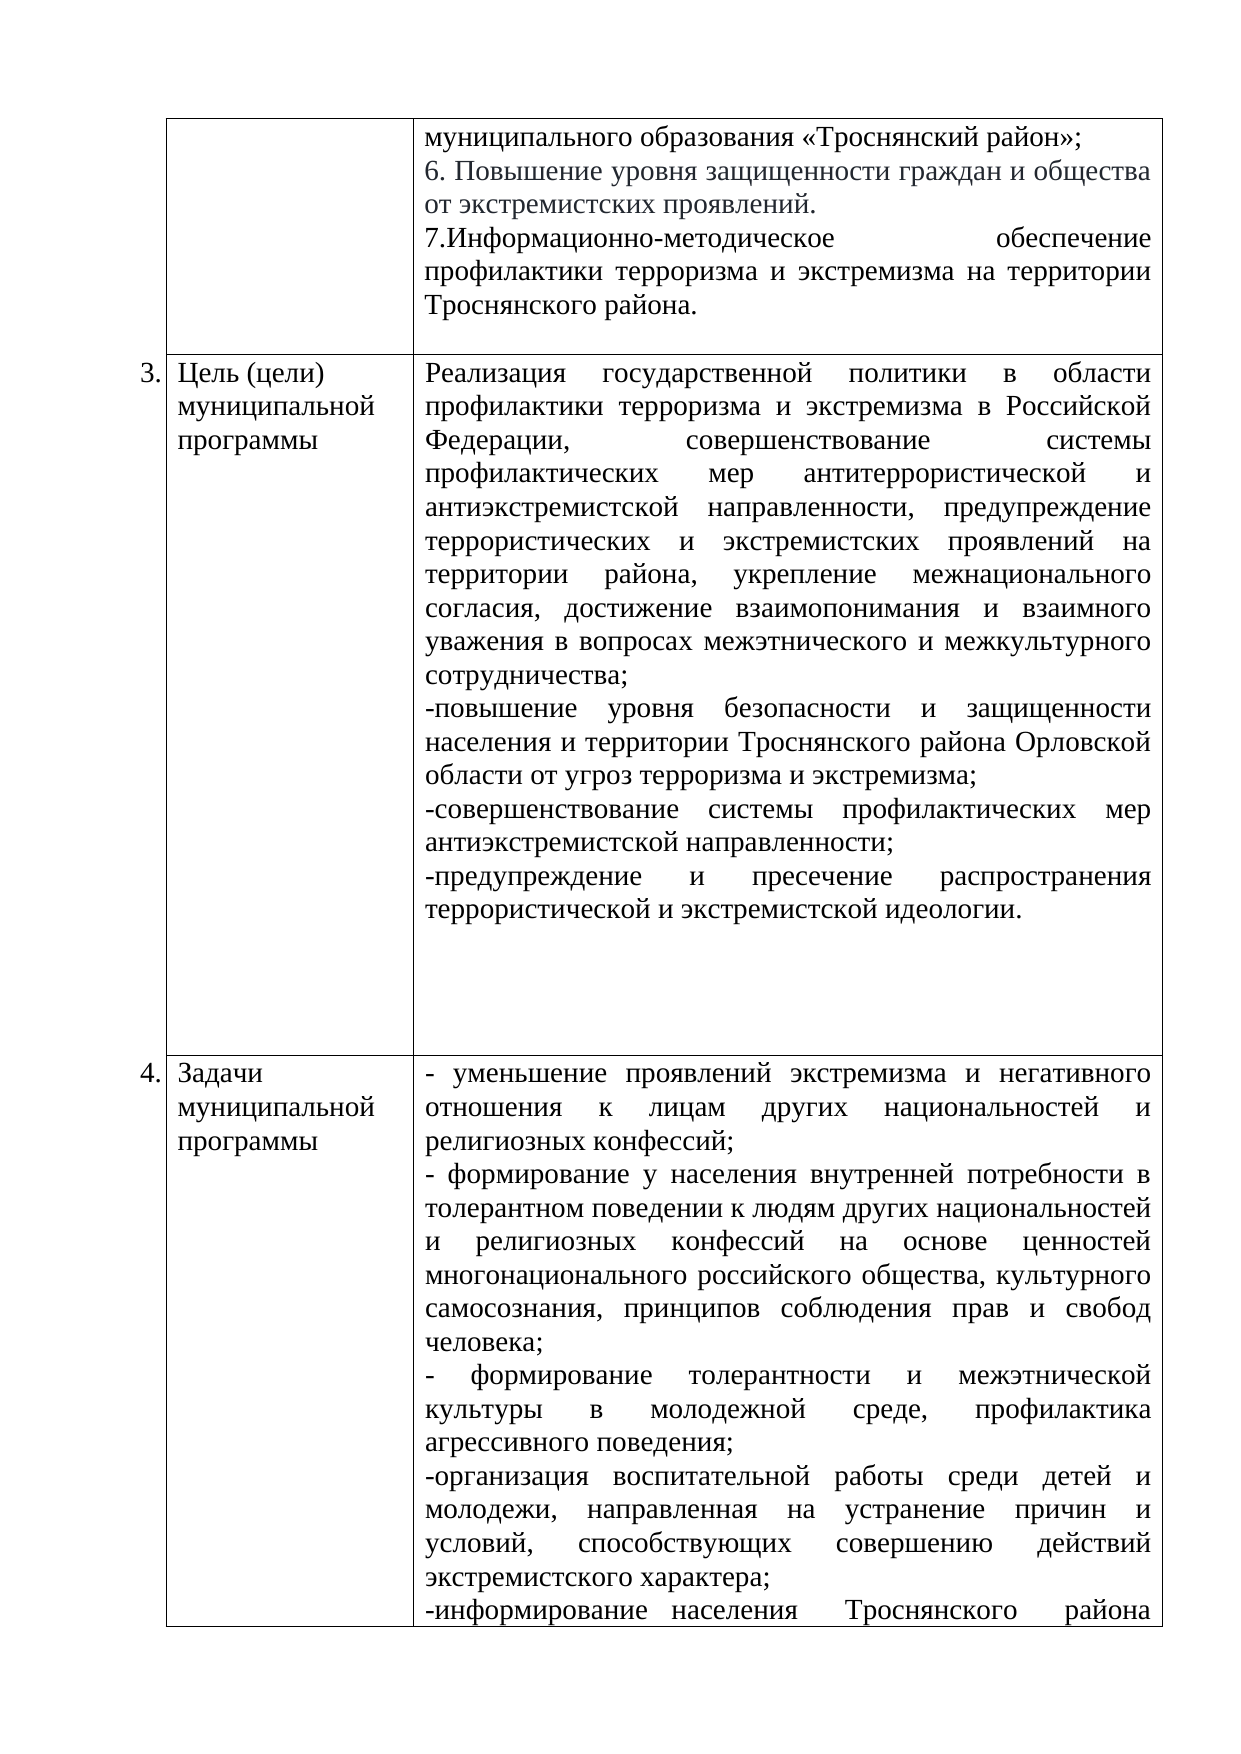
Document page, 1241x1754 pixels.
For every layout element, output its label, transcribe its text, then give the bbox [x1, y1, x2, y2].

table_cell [414, 119, 1162, 354]
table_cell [167, 1056, 413, 1626]
table_cell Реализация государственной политики в области профилактики терроризма и экстремизма в Российской Федерации, совершенствование системы профилактических мер антитеррористической и антиэкстремистской направленности, предупреждение террористических и экстремистских проявлений на территории района, укрепление межнационального согласия, достижение взаимопонимания и взаимного уважения в вопросах межэтнического и межкультурного сотрудничества; -повышение уровня безопасности и защищенности населения и территории Троснянского района Орловской области от угроз терроризма и экстремизма; -совершенствование системы профилактических мер антиэкстремистской направленности; -предупреждение и пресечение распространения террористической и экстремистской идеологии. [414, 355, 1162, 1054]
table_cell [167, 119, 413, 354]
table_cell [414, 1056, 1162, 1626]
table_cell Цель (цели) муниципальной программы [167, 355, 413, 1054]
